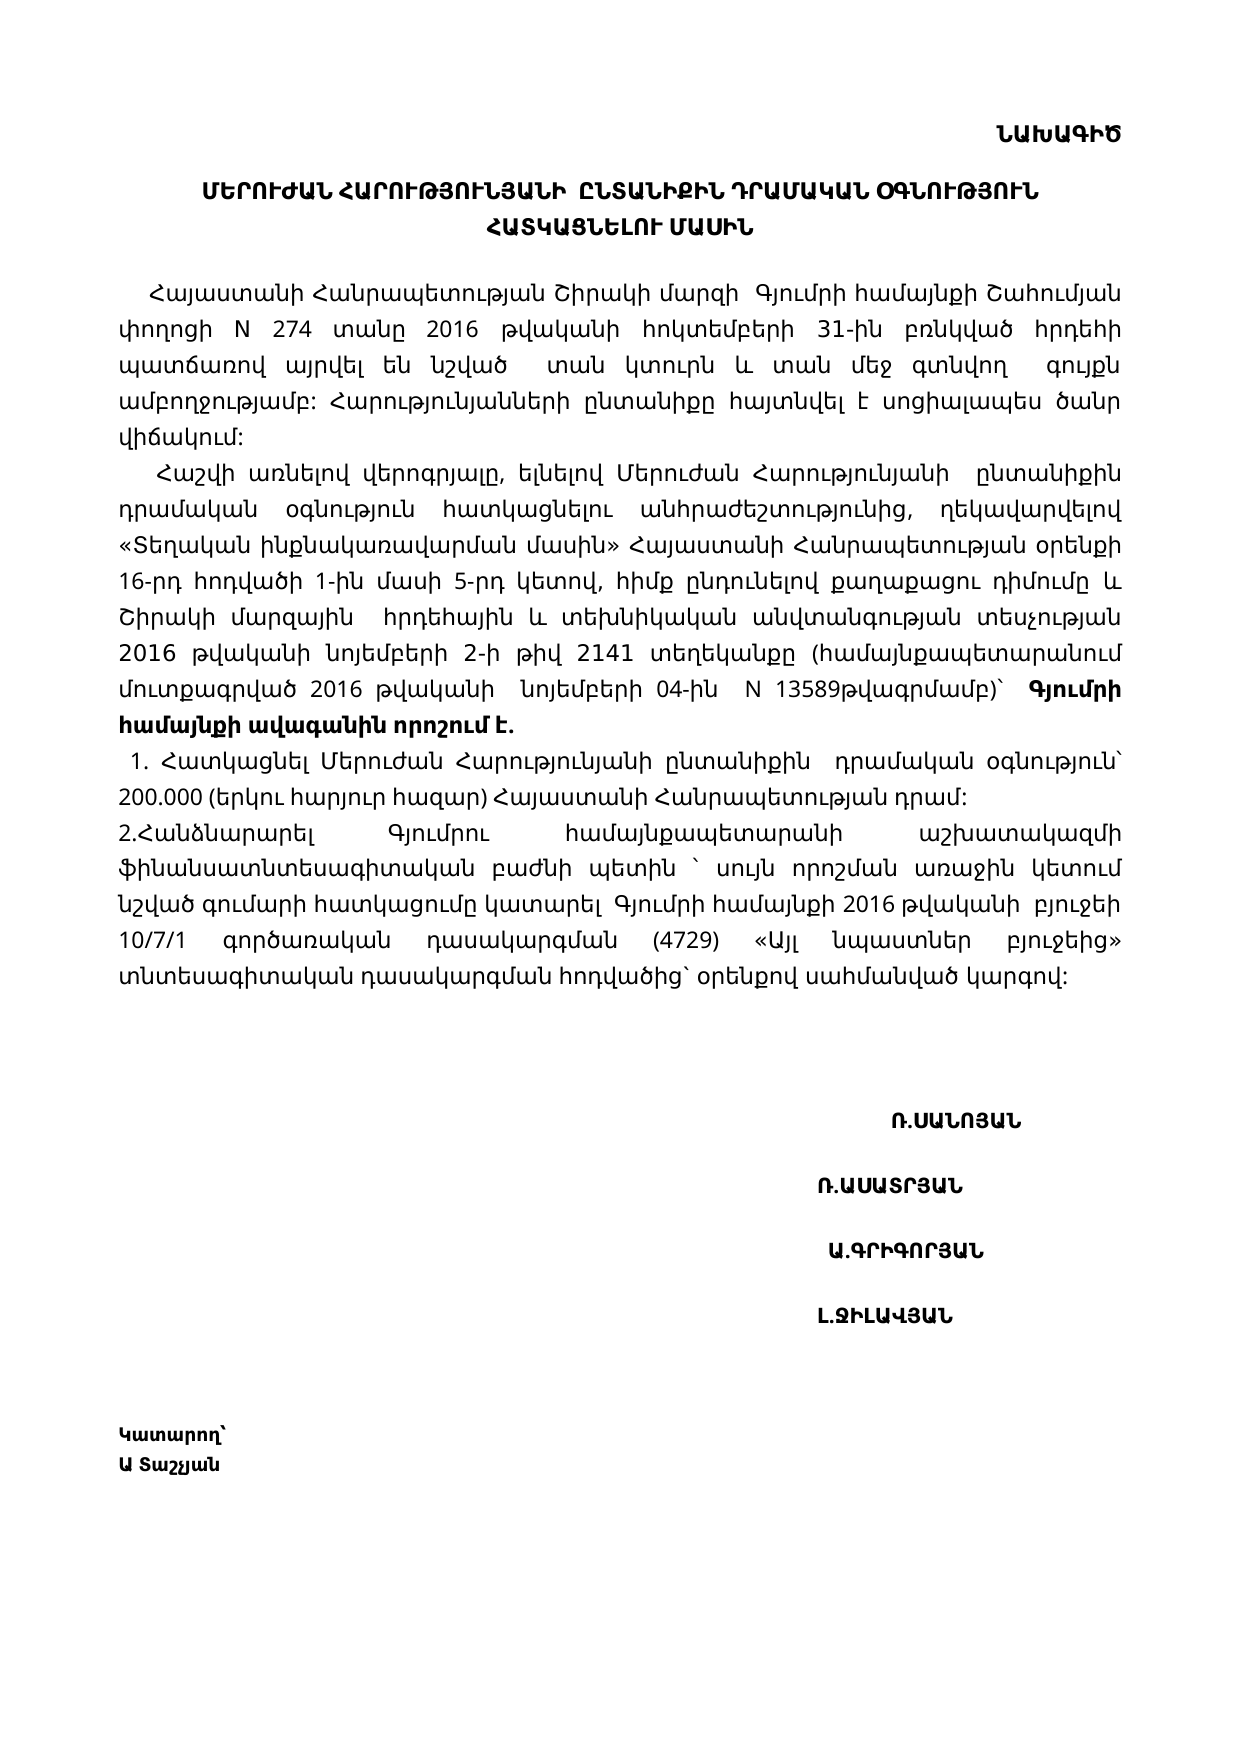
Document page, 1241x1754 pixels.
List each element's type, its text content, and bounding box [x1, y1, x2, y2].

text Ա Տաշչյան [118, 1451, 1122, 1476]
text Հաշվի առնելով վերոգրյալը, ելնելով Մերուժան Հարությունյանի ընտանիքին դրամական օգնություն հատկացնելու անհրաժեշտությունից, ղեկավարվելով «Տեղական ինքնակառավարման մասին» Հայաստանի Հանրապետության օրենքի 16-րդ հոդվածի 1-ին մասի 5-րդ կետով, հիմք ընդունելով քաղաքացու դիմումը և Շիրակի մարզային հրդեհային և տեխնիկական անվտանգության տեսչության 2016 թվականի նոյեմբերի 2-ի թիվ 2141 տեղեկանքը (համայնքապետարանում մուտքագրված 2016 թվականի նոյեմբերի 04-ին N 13589թվագրմամբ)՝ Գյումրի համայնքի ավագանին որոշում է. [118, 457, 1122, 740]
text Հայաստանի Հանրապետության Շիրակի մարզի Գյումրի համայնքի Շահումյան փողոցի N 274 տանը 2016 թվականի հոկտեմբերի 31-ին բռնկված հրդեհի պատճառով այրվել են նշված տան կտուրն և տան մեջ գտնվող գույքն ամբողջությամբ: Հարությունյանների ընտանիքը հայտնվել է սոցիալապես ծանր վիճակում: [118, 277, 1122, 452]
text Լ.ՋԻԼԱՎՅԱՆ [118, 1301, 1122, 1329]
text Ա.ԳՐԻԳՈՐՅԱՆ [118, 1236, 1122, 1265]
text ՆԱԽԱԳԻԾ [118, 118, 1122, 149]
text ՀԱՏԿԱՑՆԵԼՈՒ ՄԱՍԻՆ [118, 211, 1122, 242]
text 2.Հանձնարարել Գյումրու համայնքապետարանի աշխատակազմի ֆինանսատնտեսագիտական բաժնի պետին ՝ սույն որոշման առաջին կետում նշված գումարի հատկացումը կատարել Գյումրի համայնքի 2016 թվականի բյուջեի 10/7/1 գործառական դասակարգման (4729) «Այլ նպաստներ բյուջեից» տնտեսագիտական դասակարգման հոդվածից` օրենքով սահմանված կարգով: [118, 816, 1122, 991]
text 1. Հատկացնել Մերուժան Հարությունյանի ընտանիքին դրամական օգնություն՝ 200.000 (երկու հարյուր հազար) Հայաստանի Հանրապետության դրամ: [118, 744, 1122, 812]
text Ռ.ԱՍԱՏՐՅԱՆ [118, 1172, 1122, 1200]
text ՄԵՐՈՒԺԱՆ ՀԱՐՈՒԹՅՈՒՆՅԱՆԻ ԸՆՏԱՆԻՔԻՆ ԴՐԱՄԱԿԱՆ ՕԳՆՈՒԹՅՈՒՆ [118, 175, 1122, 206]
text Ռ.ՍԱՆՈՅԱՆ [118, 1106, 1122, 1135]
text Կատարող՝ [118, 1422, 1122, 1447]
